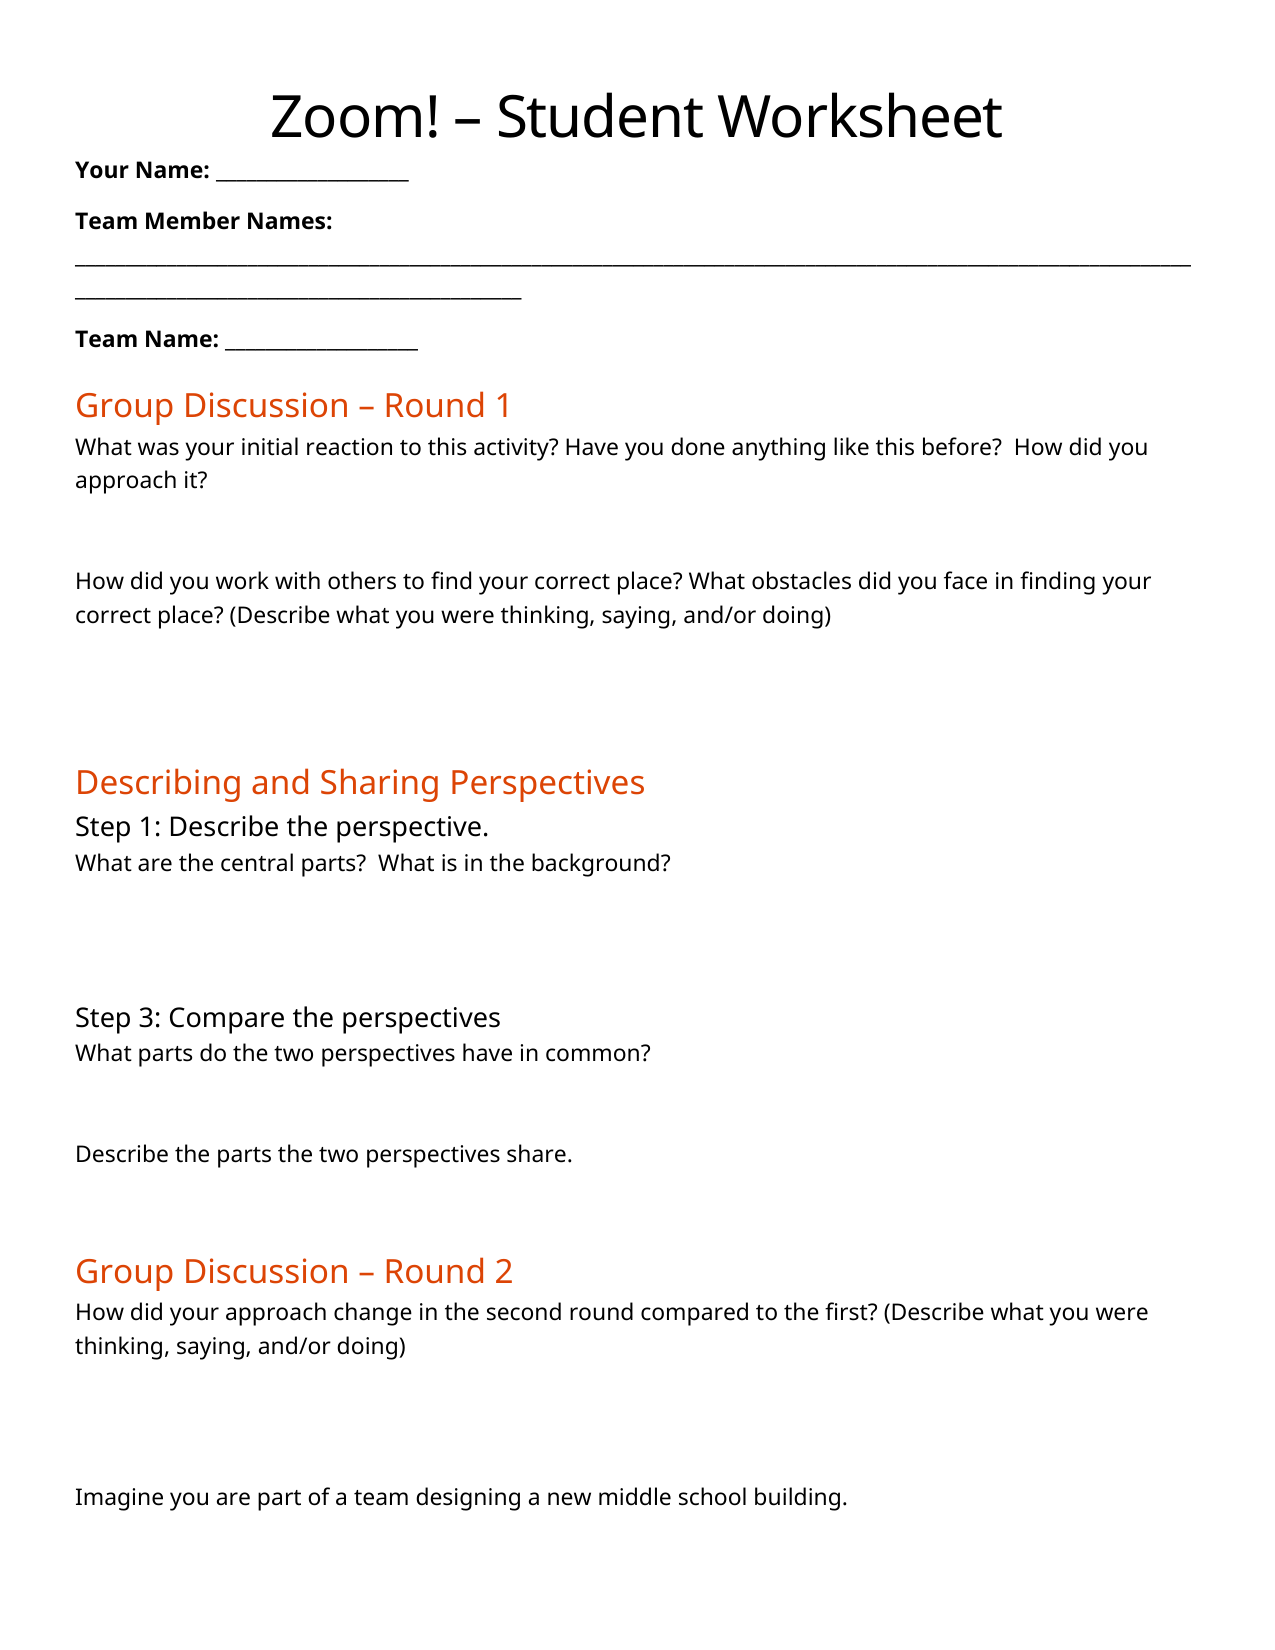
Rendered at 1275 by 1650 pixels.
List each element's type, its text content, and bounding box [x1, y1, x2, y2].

title Zoom! – Student Worksheet [75, 75, 1200, 154]
subtitle Group Discussion – Round 2 [75, 1247, 1200, 1293]
text What was your initial reaction to this activity? Have you done anything like this before? How did you approach it? [75, 431, 1200, 496]
text Your Name: ___________________ [75, 154, 1200, 186]
text How did you work with others to find your correct place? What obstacles did you face in finding your correct place? (Describe what you were thinking, saying, and/or doing) [75, 565, 1200, 630]
text Step 3: Compare the perspectives What parts do the two perspectives have in common? [75, 998, 1200, 1069]
text Imagine you are part of a team designing a new middle school building. [75, 1481, 1200, 1513]
text How did your approach change in the second round compared to the first? (Describe what you were thinking, saying, and/or doing) [75, 1296, 1200, 1361]
text Team Member Names: __________________________________________________________________________________________________________________________________________________________ [75, 205, 1200, 304]
text Describe the parts the two perspectives share. [75, 1138, 1200, 1169]
subtitle Group Discussion – Round 1 [75, 382, 1200, 427]
text Team Name: ___________________ [75, 323, 1200, 354]
subtitle Describing and Sharing Perspectives [75, 758, 1200, 804]
text Step 1: Describe the perspective. What are the central parts? What is in the background? [75, 807, 1200, 878]
